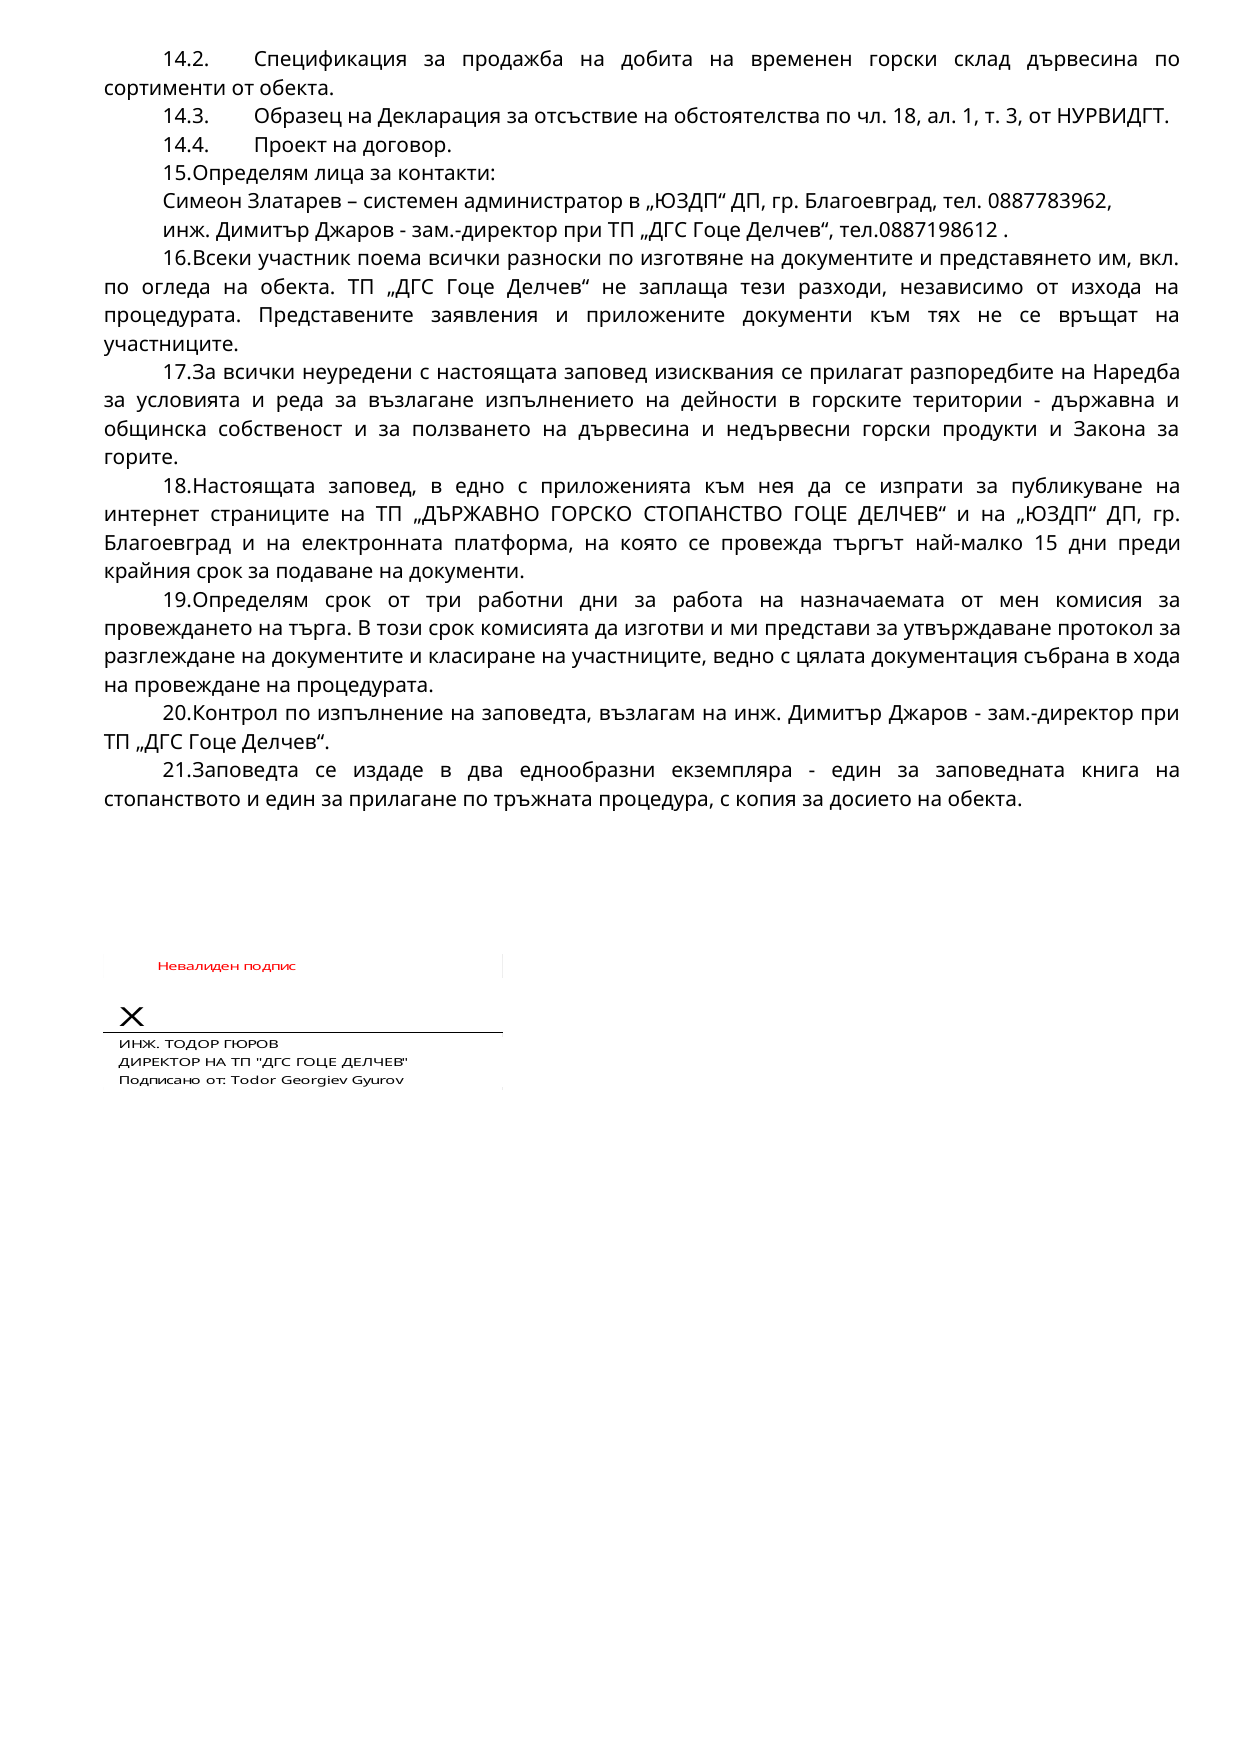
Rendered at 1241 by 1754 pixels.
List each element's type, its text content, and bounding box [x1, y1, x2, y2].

list Всеки участник поема всички разноски по изготвяне на документите и представянето им, вкл. по огледа на обекта. ТП „ДГС Гоце Делчев“ не заплаща тези разходи, независимо от изхода на процедурата. Представените заявления и приложените документи към тях не се връщат на участниците. [103, 243, 1181, 357]
list Образец на Декларация за отсъствие на обстоятелства по чл. 18, ал. 1, т. 3, от НУРВИДГТ. [103, 101, 1181, 130]
list Заповедта се издаде в два еднообразни екземпляра - един за заповедната книга на стопанството и един за прилагане по тръжната процедура, с копия за досието на обекта. [103, 755, 1181, 812]
text Симеон Златарев – системен администратор в „ЮЗДП“ ДП, гр. Благоевград, тел. 0887783962, [103, 187, 1181, 215]
list Определям лица за контакти: [103, 158, 1181, 187]
list Определям срок от три работни дни за работа на назначаемата от мен комисия за провеждането на търга. В този срок комисията да изготви и ми представи за утвърждаване протокол за разглеждане на документите и класиране на участниците, ведно с цялата документация събрана в хода на провеждане на процедурата. [103, 585, 1181, 698]
list Контрол по изпълнение на заповедта, възлагам на инж. Димитър Джаров - зам.-директор при ТП „ДГС Гоце Делчев“. [103, 698, 1181, 755]
list За всички неуредени с настоящата заповед изисквания се прилагат разпоредбите на Наредба за условията и реда за възлагане изпълнението на дейности в горските територии - държавна и общинска собственост и за ползването на дървесина и недървесни горски продукти и Закона за горите. [103, 357, 1181, 471]
text инж. Димитър Джаров - зам.-директор при ТП „ДГС Гоце Делчев“, тел.0887198612 . [103, 215, 1181, 243]
list Проект на договор. [103, 130, 1181, 158]
list Спецификация за продажба на добита на временен горски склад дървесина по сортименти от обекта. [103, 44, 1181, 101]
list Настоящата заповед, в едно с приложенията към нея да се изпрати за публикуване на интернет страниците на ТП „ДЪРЖАВНО ГОРСКО СТОПАНСТВО ГОЦЕ ДЕЛЧЕВ“ и на „ЮЗДП“ ДП, гр. Благоевград и на електронната платформа, на която се провежда търгът най-малко 15 дни преди крайния срок за подаване на документи. [103, 471, 1181, 585]
